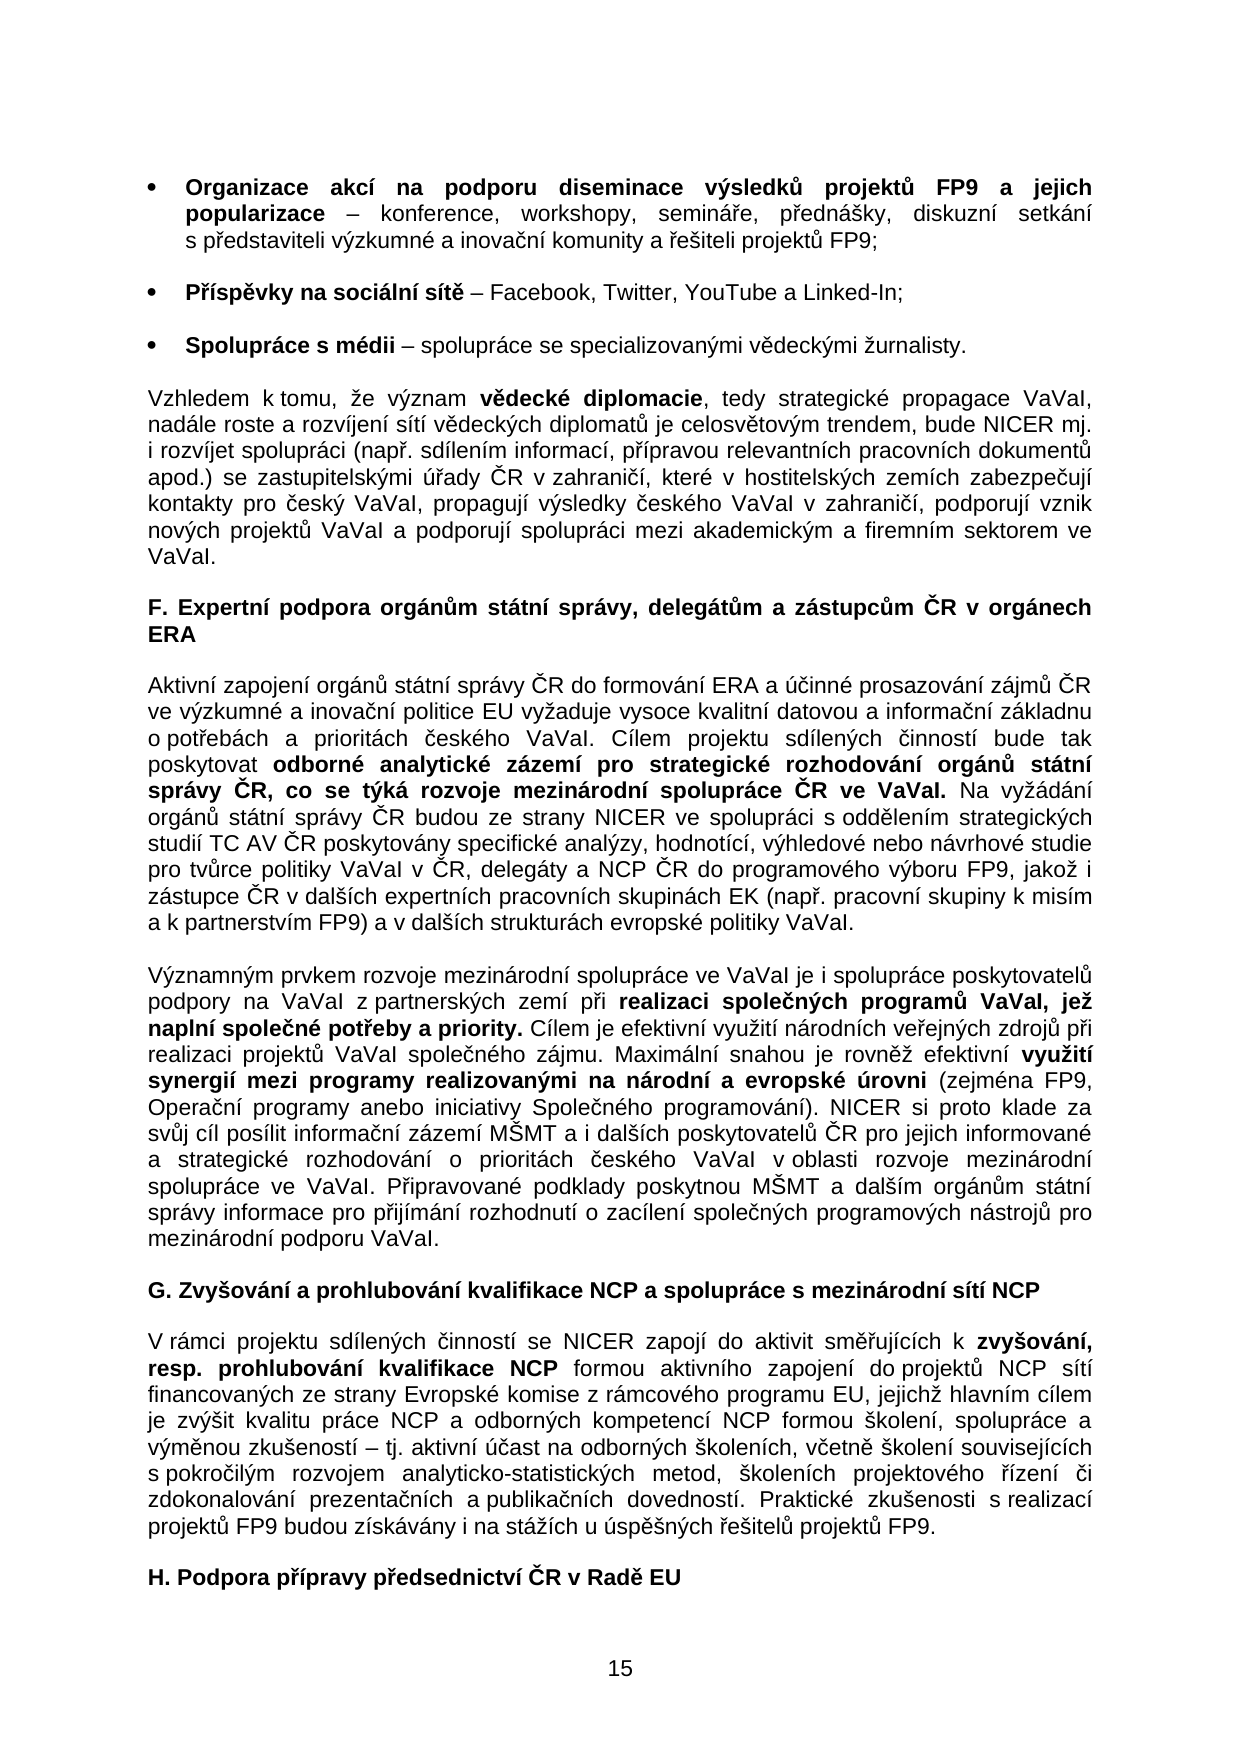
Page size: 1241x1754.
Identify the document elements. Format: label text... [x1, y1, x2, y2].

text G. Zvyšování a prohlubování kvalifikace NCP a spolupráce s mezinárodní sítí NCP [148, 1277, 1093, 1303]
list Spolupráce s médii – spolupráce se specializovanými vědeckými žurnalisty. [148, 332, 1093, 358]
list Příspěvky na sociální sítě – Facebook, Twitter, YouTube a Linked-In; [148, 279, 1093, 306]
text F. Expertní podpora orgánům státní správy, delegátům a zástupcům ČR v orgánech ERA [148, 594, 1093, 647]
text H. Podpora přípravy předsednictví ČR v Radě EU [148, 1564, 1093, 1590]
list Organizace akcí na podporu diseminace výsledků projektů FP9 a jejich popularizace – konference, workshopy, semináře, přednášky, diskuzní setkání s představiteli výzkumné a inovační komunity a řešiteli projektů FP9; [148, 174, 1093, 253]
text V rámci projektu sdílených činností se NICER zapojí do aktivit směřujících k zvyšování, resp. prohlubování kvalifikace NCP formou aktivního zapojení do projektů NCP sítí financovaných ze strany Evropské komise z rámcového programu EU, jejichž hlavním cílem je zvýšit kvalitu práce NCP a odborných kompetencí NCP formou školení, spolupráce a výměnou zkušeností – tj. aktivní účast na odborných školeních, včetně školení souvisejících s pokročilým rozvojem analyticko-statistických metod, školeních projektového řízení či zdokonalování prezentačních a publikačních dovedností. Praktické zkušenosti s realizací projektů FP9 budou získávány i na stážích u úspěšných řešitelů projektů FP9. [148, 1328, 1093, 1539]
text Aktivní zapojení orgánů státní správy ČR do formování ERA a účinné prosazování zájmů ČR ve výzkumné a inovační politice EU vyžaduje vysoce kvalitní datovou a informační základnu o potřebách a prioritách českého VaVaI. Cílem projektu sdílených činností bude tak poskytovat odborné analytické zázemí pro strategické rozhodování orgánů státní správy ČR, co se týká rozvoje mezinárodní spolupráce ČR ve VaVaI. Na vyžádání orgánů státní správy ČR budou ze strany NICER ve spolupráci s oddělením strategických studií TC AV ČR poskytovány specifické analýzy, hodnotící, výhledové nebo návrhové studie pro tvůrce politiky VaVaI v ČR, delegáty a NCP ČR do programového výboru FP9, jakož i zástupce ČR v dalších expertních pracovních skupinách EK (např. pracovní skupiny k misím a k partnerstvím FP9) a v dalších strukturách evropské politiky VaVaI. [148, 672, 1093, 936]
text Významným prvkem rozvoje mezinárodní spolupráce ve VaVaI je i spolupráce poskytovatelů podpory na VaVaI z partnerských zemí při realizaci společných programů VaVaI, jež naplní společné potřeby a priority. Cílem je efektivní využití národních veřejných zdrojů při realizaci projektů VaVaI společného zájmu. Maximální snahou je rovněž efektivní využití synergií mezi programy realizovanými na národní a evropské úrovni (zejména FP9, Operační programy anebo iniciativy Společného programování). NICER si proto klade za svůj cíl posílit informační zázemí MŠMT a i dalších poskytovatelů ČR pro jejich informované a strategické rozhodování o prioritách českého VaVaI v oblasti rozvoje mezinárodní spolupráce ve VaVaI. Připravované podklady poskytnou MŠMT a dalším orgánům státní správy informace pro přijímání rozhodnutí o zacílení společných programových nástrojů pro mezinárodní podporu VaVaI. [148, 962, 1093, 1252]
text Vzhledem k tomu, že význam vědecké diplomacie, tedy strategické propagace VaVaI, nadále roste a rozvíjení sítí vědeckých diplomatů je celosvětovým trendem, bude NICER mj. i rozvíjet spolupráci (např. sdílením informací, přípravou relevantních pracovních dokumentů apod.) se zastupitelskými úřady ČR v zahraničí, které v hostitelských zemích zabezpečují kontakty pro český VaVaI, propagují výsledky českého VaVaI v zahraničí, podporují vznik nových projektů VaVaI a podporují spolupráci mezi akademickým a firemním sektorem ve VaVaI. [148, 385, 1093, 569]
